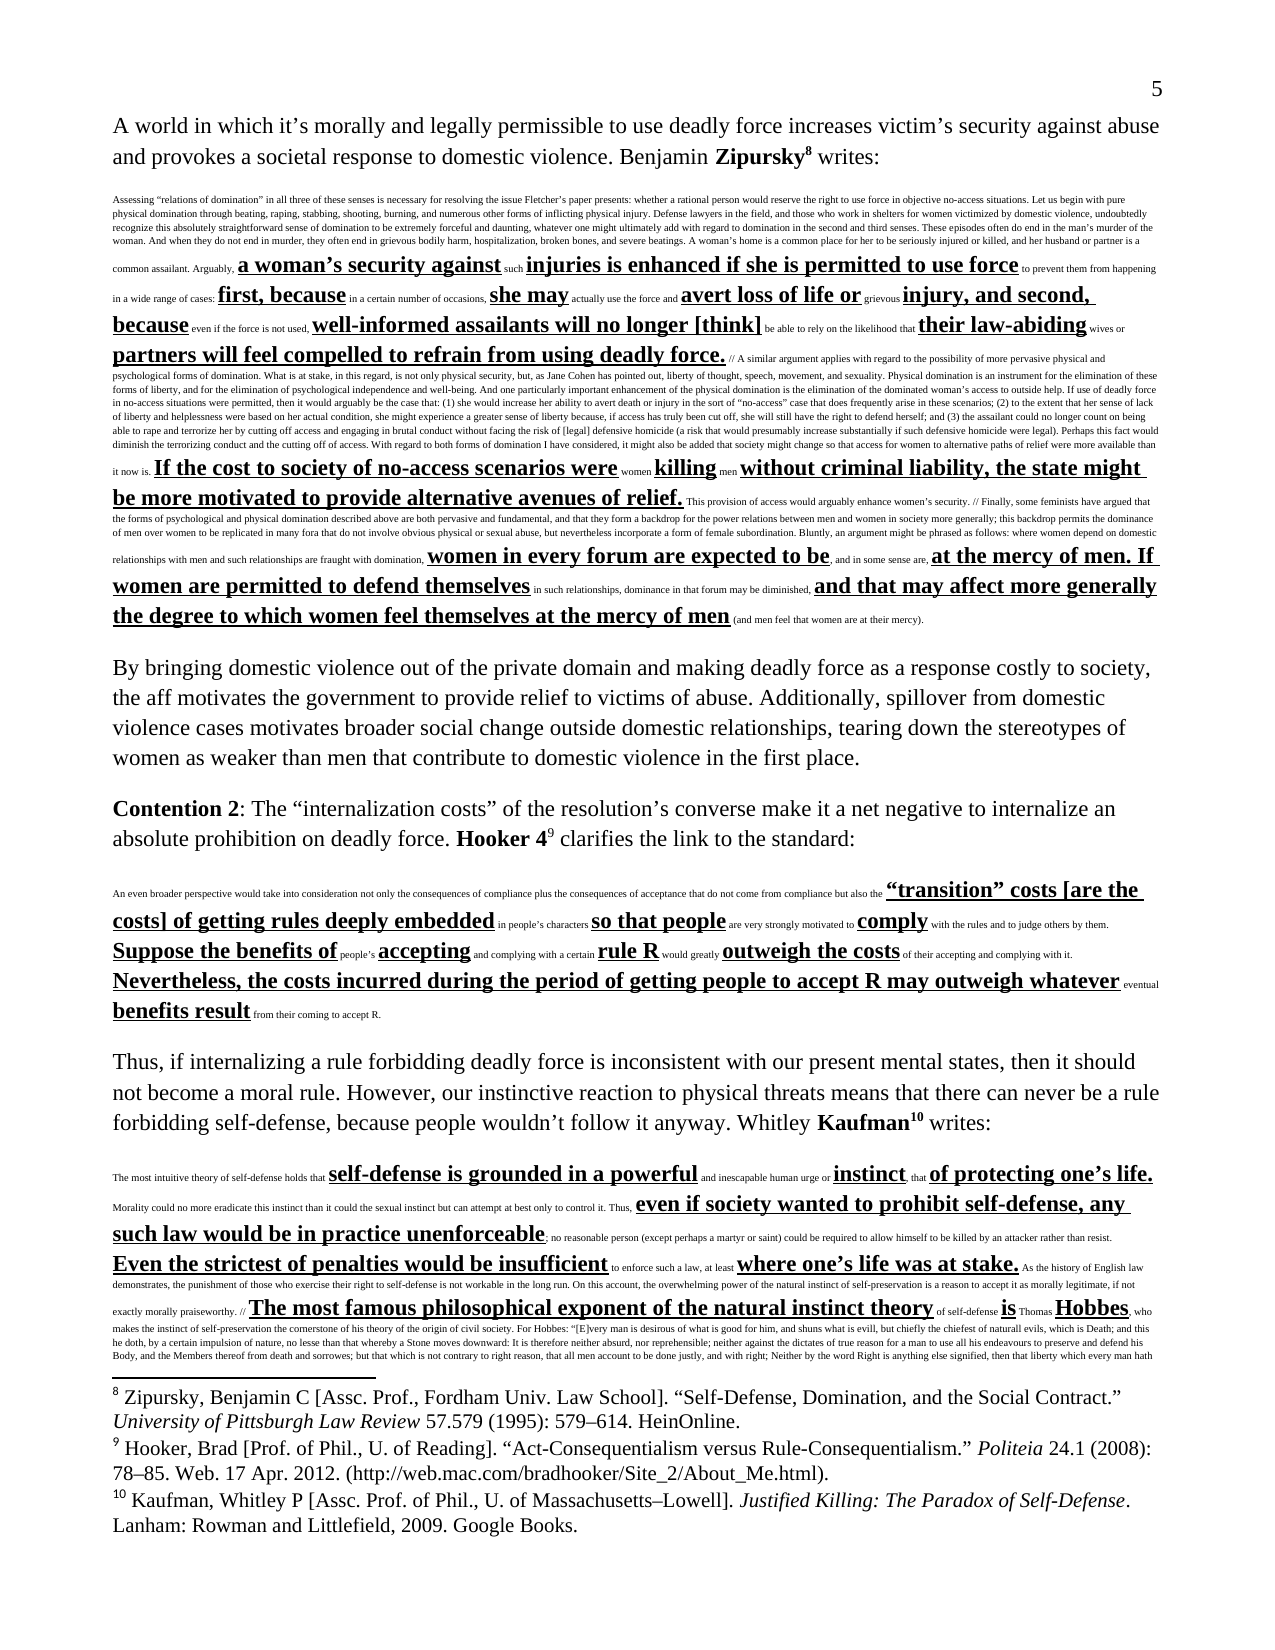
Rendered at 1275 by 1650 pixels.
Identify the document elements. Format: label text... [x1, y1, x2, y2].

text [112, 1160, 1162, 1362]
text Assessing “relations of domination” in all three of these senses is necessary for resolving the issue Fletcher’s paper presents: whether a rational person would reserve the right to use force in objective no-access situations. Let us begin with pure physical domination through beating, raping, stabbing, shooting, burning, and numerous other forms of inflicting physical injury. Defense lawyers in the field, and those who work in shelters for women victimized by domestic violence, undoubtedly recognize this absolutely straightforward sense of domination to be extremely forceful and daunting, whatever one might ultimately add with regard to domination in the second and third senses. These episodes often do end in the man’s murder of the woman. And when they do not end in murder, they often end in grievous bodily harm, hospitalization, broken bones, and severe beatings. A woman’s home is a common place for her to be seriously injured or killed, and her husband or partner is a common assailant. Arguably, a woman’s security against such injuries is enhanced if she is permitted to use force to prevent them from happening in a wide range of cases: first, because in a certain number of occasions, she may actually use the force and avert loss of life or grievous injury, and second, because even if the force is not used, well-informed assailants will no longer [think] be able to rely on the likelihood that their law-abiding wives or partners will feel compelled to refrain from using deadly force. // A similar argument applies with regard to the possibility of more pervasive physical and psychological forms of domination. What is at stake, in this regard, is not only physical security, but, as Jane Cohen has pointed out, liberty of thought, speech, movement, and sexuality. Physical domination is an instrument for the elimination of these forms of liberty, and for the elimination of psychological independence and well-being. And one particularly important enhancement of the physical domination is the elimination of the dominated woman’s access to outside help. If use of deadly force in no-access situations were permitted, then it would arguably be the case that: (1) she would increase her ability to avert death or injury in the sort of “no-access” case that does frequently arise in these scenarios; (2) to the extent that her sense of lack of liberty and helplessness were based on her actual condition, she might experience a greater sense of liberty because, if access has truly been cut off, she will still have the right to defend herself; and (3) the assailant could no longer count on being able to rape and terrorize her by cutting off access and engaging in brutal conduct without facing the risk of [legal] defensive homicide (a risk that would presumably increase substantially if such defensive homicide were legal). Perhaps this fact would diminish the terrorizing conduct and the cutting off of access. With regard to both forms of domination I have considered, it might also be added that society might change so that access for women to alternative paths of relief were more available than it now is. If the cost to society of no-access scenarios were women killing men without criminal liability, the state might be more motivated to provide alternative avenues of relief. This provision of access would arguably enhance women’s security. // Finally, some feminists have argued that the forms of psychological and physical domination described above are both pervasive and fundamental, and that they form a backdrop for the power relations between men and women in society more generally; this backdrop permits the dominance of men over women to be replicated in many fora that do not involve obvious physical or sexual abuse, but nevertheless incorporate a form of female subordination. Bluntly, an argument might be phrased as follows: where women depend on domestic relationships with men and such relationships are fraught with domination, women in every forum are expected to be, and in some sense are, at the mercy of men. If women are permitted to defend themselves in such relationships, dominance in that forum may be diminished, and that may affect more generally the degree to which women feel themselves at the mercy of men (and men feel that women are at their mercy). [112, 194, 1162, 629]
text A world in which it’s morally and legally permissible to use deadly force increases victim’s security against abuse and provokes a societal response to domestic violence. Benjamin Zipursky writes: [112, 112, 1162, 169]
text Contention 2: The “internalization costs” of the resolution’s converse make it a net negative to internalize an absolute prohibition on deadly force. Hooker 4 clarifies the link to the standard: [112, 795, 1162, 852]
text An even broader perspective would take into consideration not only the consequences of compliance plus the consequences of acceptance that do not come from compliance but also the “transition” costs [are the costs] of getting rules deeply embedded in people’s characters so that people are very strongly motivated to comply with the rules and to judge others by them. Suppose the benefits of people’s accepting and complying with a certain rule R would greatly outweigh the costs of their accepting and complying with it. Nevertheless, the costs incurred during the period of getting people to accept R may outweigh whatever eventual benefits result from their coming to accept R. [112, 876, 1162, 1024]
text Thus, if internalizing a rule forbidding deadly force is inconsistent with our present mental states, then it should not become a moral rule. However, our instinctive reaction to physical threats means that there can never be a rule forbidding self-defense, because people wouldn’t follow it anyway. Whitley Kaufman writes: [112, 1048, 1162, 1135]
text By bringing domestic violence out of the private domain and making deadly force as a response costly to society, the aff motivates the government to provide relief to victims of abuse. Additionally, spillover from domestic violence cases motivates broader social change outside domestic relationships, tearing down the stereotypes of women as weaker than men that contribute to domestic violence in the first place. [112, 653, 1162, 771]
